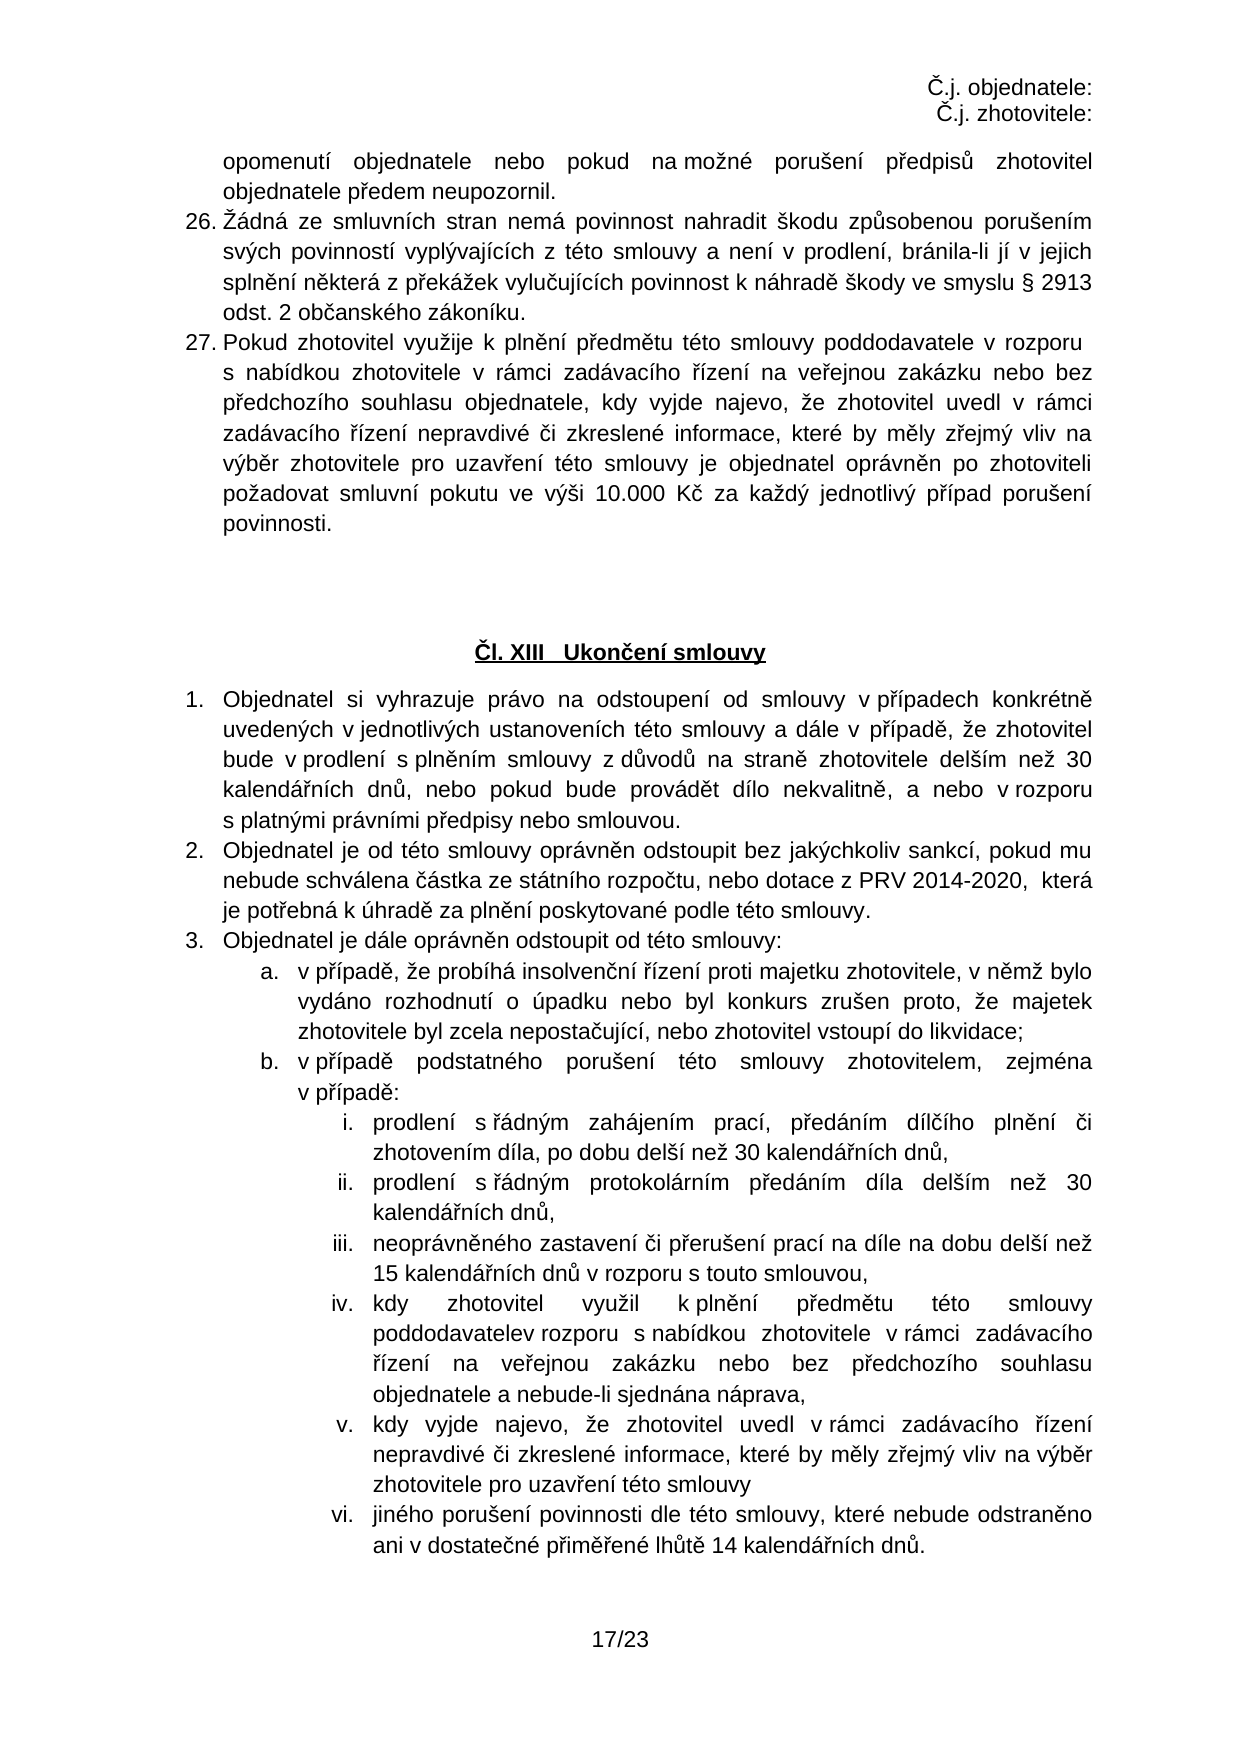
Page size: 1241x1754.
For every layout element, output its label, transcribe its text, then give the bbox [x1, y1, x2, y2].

list Objednatel si vyhrazuje právo na odstoupení od smlouvy v případech konkrétně uvedených v jednotlivých ustanoveních této smlouvy a dále v případě, že zhotovitel bude v prodlení s plněním smlouvy z důvodů na straně zhotovitele delším než 30 kalendářních dnů, nebo pokud bude provádět dílo nekvalitně, a nebo v rozporu s platnými právními předpisy nebo smlouvou. [185, 686, 1093, 833]
list Žádná ze smluvních stran nemá povinnost nahradit škodu způsobenou porušením svých povinností vyplývajících z této smlouvy a není v prodlení, bránila-li jí v jejich splnění některá z překážek vylučujících povinnost k náhradě škody ve smyslu § 2913 odst. 2 občanského zákoníku. [185, 208, 1093, 325]
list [185, 148, 1093, 204]
list kdy zhotovitel využil k plnění předmětu této smlouvy poddodavatelev rozporu s nabídkou zhotovitele v rámci zadávacího řízení na veřejnou zakázku nebo bez předchozího souhlasu objednatele a nebude-li sjednána náprava, [354, 1290, 1093, 1407]
list v případě, že probíhá insolvenční řízení proti majetku zhotovitele, v němž bylo vydáno rozhodnutí o úpadku nebo byl konkurs zrušen proto, že majetek zhotovitele byl zcela nepostačující, nebo zhotovitel vstoupí do likvidace; [260, 958, 1093, 1044]
text Čl. XIII Ukončení smlouvy [148, 638, 1093, 665]
list Objednatel je od této smlouvy oprávněn odstoupit bez jakýchkoliv sankcí, pokud mu nebude schválena částka ze státního rozpočtu, nebo dotace z PRV 2014-2020, která je potřebná k úhradě za plnění poskytované podle této smlouvy. [185, 837, 1093, 923]
list jiného porušení povinnosti dle této smlouvy, které nebude odstraněno ani v dostatečné přiměřené lhůtě 14 kalendářních dnů. [354, 1501, 1093, 1558]
list prodlení s řádným zahájením prací, předáním dílčího plnění či zhotovením díla, po dobu delší než 30 kalendářních dnů, [354, 1109, 1093, 1165]
list neoprávněného zastavení či přerušení prací na díle na dobu delší než 15 kalendářních dnů v rozporu s touto smlouvou, [354, 1229, 1093, 1286]
list Pokud zhotovitel využije k plnění předmětu této smlouvy poddodavatele v rozporu s nabídkou zhotovitele v rámci zadávacího řízení na veřejnou zakázku nebo bez předchozího souhlasu objednatele, kdy vyjde najevo, že zhotovitel uvedl v rámci zadávacího řízení nepravdivé či zkreslené informace, které by měly zřejmý vliv na výběr zhotovitele pro uzavření této smlouvy je objednatel oprávněn po zhotoviteli požadovat smluvní pokutu ve výši 10.000 Kč za každý jednotlivý případ porušení povinnosti. [185, 329, 1093, 536]
list kdy vyjde najevo, že zhotovitel uvedl v rámci zadávacího řízení nepravdivé či zkreslené informace, které by měly zřejmý vliv na výběr zhotovitele pro uzavření této smlouvy [354, 1411, 1093, 1497]
list Objednatel je dále oprávněn odstoupit od této smlouvy: [185, 927, 1093, 954]
list prodlení s řádným protokolárním předáním díla delším než 30 kalendářních dnů, [354, 1169, 1093, 1226]
list v případě podstatného porušení této smlouvy zhotovitelem, zejména v případě: [260, 1048, 1093, 1105]
